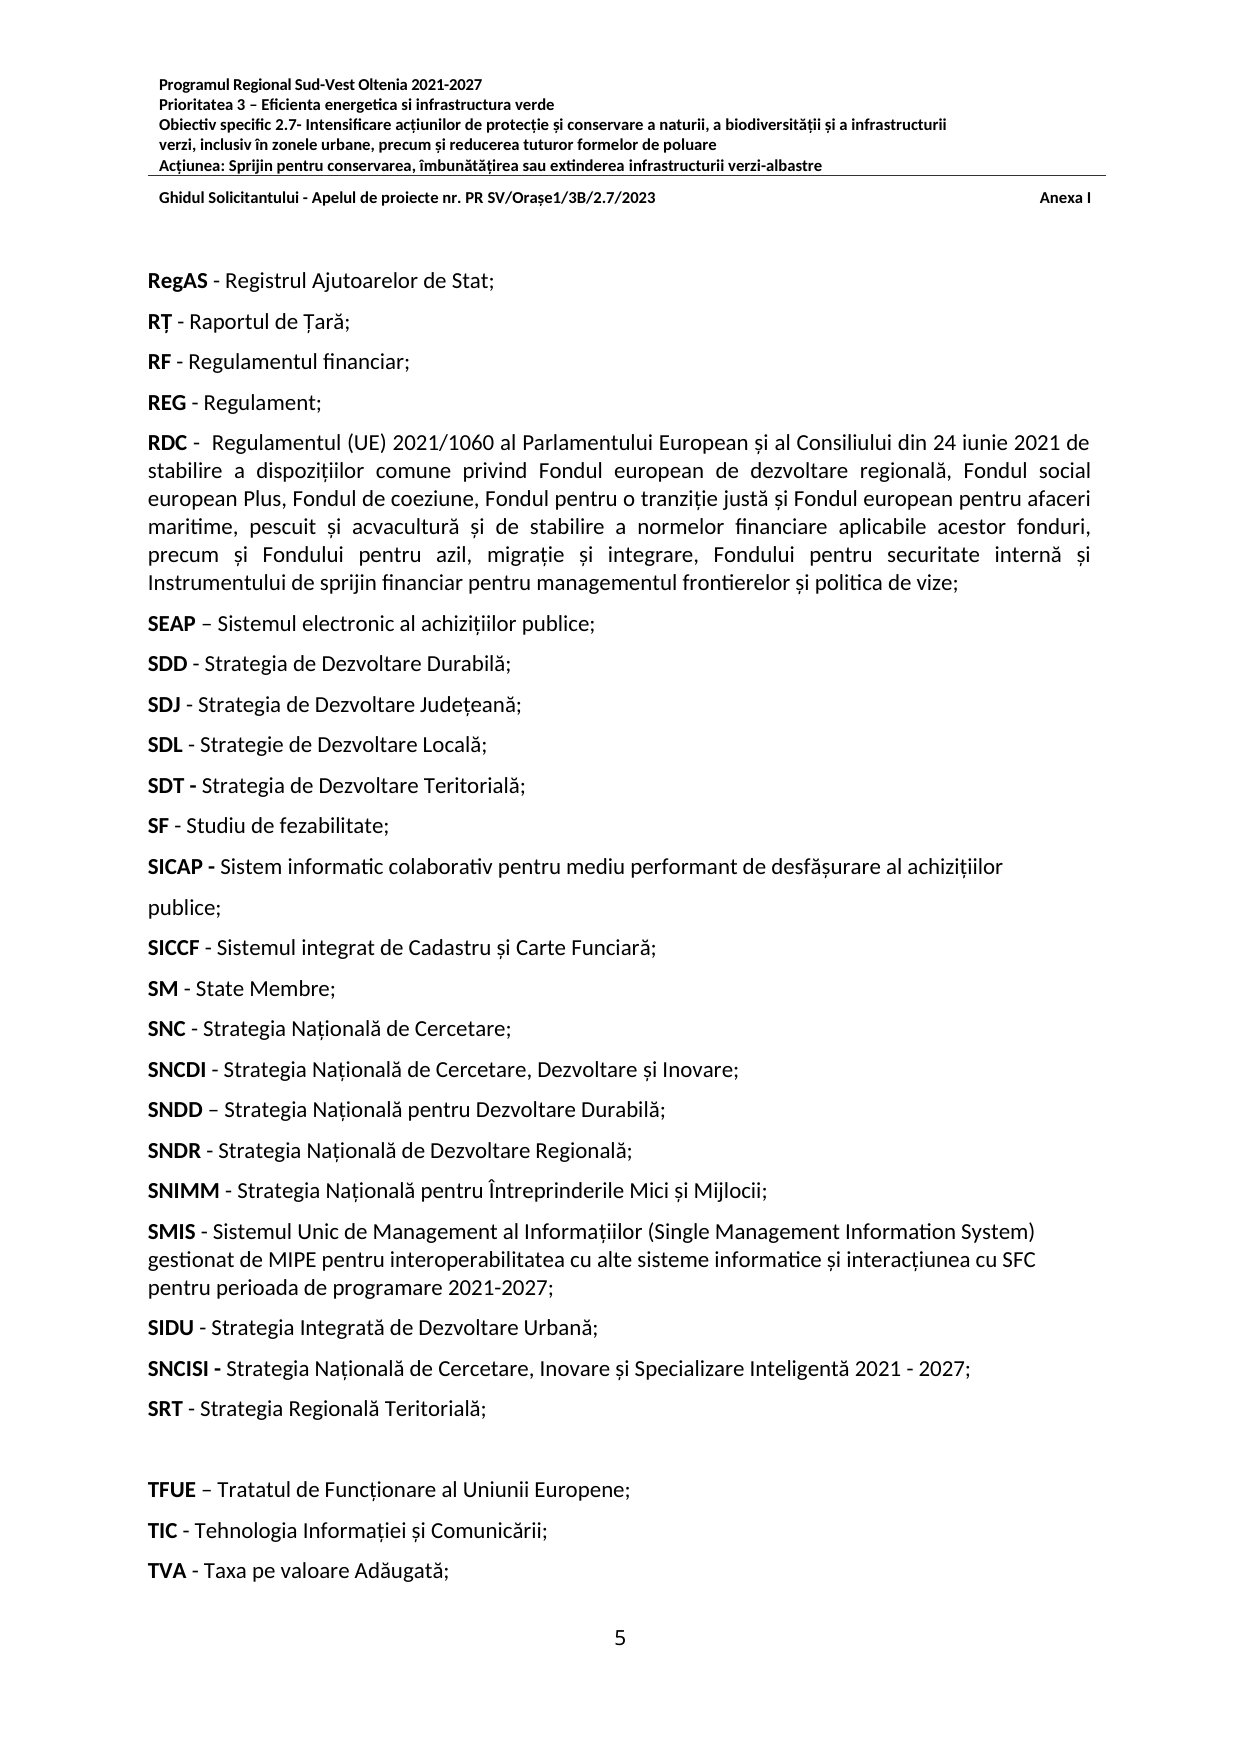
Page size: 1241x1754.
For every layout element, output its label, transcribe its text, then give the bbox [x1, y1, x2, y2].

text SM - State Membre; [148, 974, 1093, 1002]
text pentru perioada de programare 2021-2027; [148, 1273, 1093, 1301]
text RegAS - Registrul Ajutoarelor de Stat; [148, 266, 1093, 294]
text SIDU - Strategia Integrată de Dezvoltare Urbană; [148, 1313, 1093, 1341]
text TFUE – Tratatul de Funcționare al Uniunii Europene; [148, 1476, 1093, 1503]
text SF - Studiu de fezabilitate; [148, 812, 1093, 840]
text SICCF - Sistemul integrat de Cadastru și Carte Funciară; [148, 933, 1093, 961]
text publice; [148, 893, 1093, 921]
text gestionat de MIPE pentru interoperabilitatea cu alte sisteme informatice și interacțiunea cu SFC [148, 1245, 1093, 1273]
text REG - Regulament; [148, 388, 1093, 416]
text SICAP - Sistem informatic colaborativ pentru mediu performant de desfășurare al achizițiilor [148, 852, 1093, 880]
text TVA - Taxa pe valoare Adăugată; [148, 1557, 1093, 1584]
text SNCISI - Strategia Națională de Cercetare, Inovare și Specializare Inteligentă 2021 - 2027; [148, 1354, 1093, 1382]
text RF - Regulamentul financiar; [148, 347, 1093, 375]
text SDD - Strategia de Dezvoltare Durabilă; [148, 649, 1093, 678]
text SMIS - Sistemul Unic de Management al Informaţiilor (Single Management Information System) [148, 1217, 1093, 1245]
text SNIMM - Strategia Națională pentru Întreprinderile Mici și Mijlocii; [148, 1176, 1093, 1204]
text SDJ - Strategia de Dezvoltare Județeană; [148, 690, 1093, 718]
text TIC - Tehnologia Informației și Comunicării; [148, 1516, 1093, 1544]
text SDL - Strategie de Dezvoltare Locală; [148, 731, 1093, 759]
text SNC - Strategia Națională de Cercetare; [148, 1014, 1093, 1042]
text SNCDI - Strategia Naţională de Cercetare, Dezvoltare şi Inovare; [148, 1055, 1093, 1083]
text RȚ - Raportul de Țară; [148, 307, 1093, 335]
text RDC - Regulamentul (UE) 2021/1060 al Parlamentului European și al Consiliului din 24 iunie 2021 de stabilire a dispozițiilor comune privind Fondul european de dezvoltare regională, Fondul social european Plus, Fondul de coeziune, Fondul pentru o tranziție justă și Fondul european pentru afaceri maritime, pescuit și acvacultură și de stabilire a normelor financiare aplicabile acestor fonduri, precum și Fondului pentru azil, migrație și integrare, Fondului pentru securitate internă și Instrumentului de sprijin financiar pentru managementul frontierelor și politica de vize; [148, 428, 1093, 597]
text SNDR - Strategia Națională de Dezvoltare Regională; [148, 1136, 1093, 1164]
text SDT - Strategia de Dezvoltare Teritorială; [148, 771, 1093, 799]
text SRT - Strategia Regională Teritorială; [148, 1394, 1093, 1422]
text SNDD – Strategia Națională pentru Dezvoltare Durabilă; [148, 1095, 1093, 1123]
text SEAP – Sistemul electronic al achizițiilor publice; [148, 609, 1093, 637]
